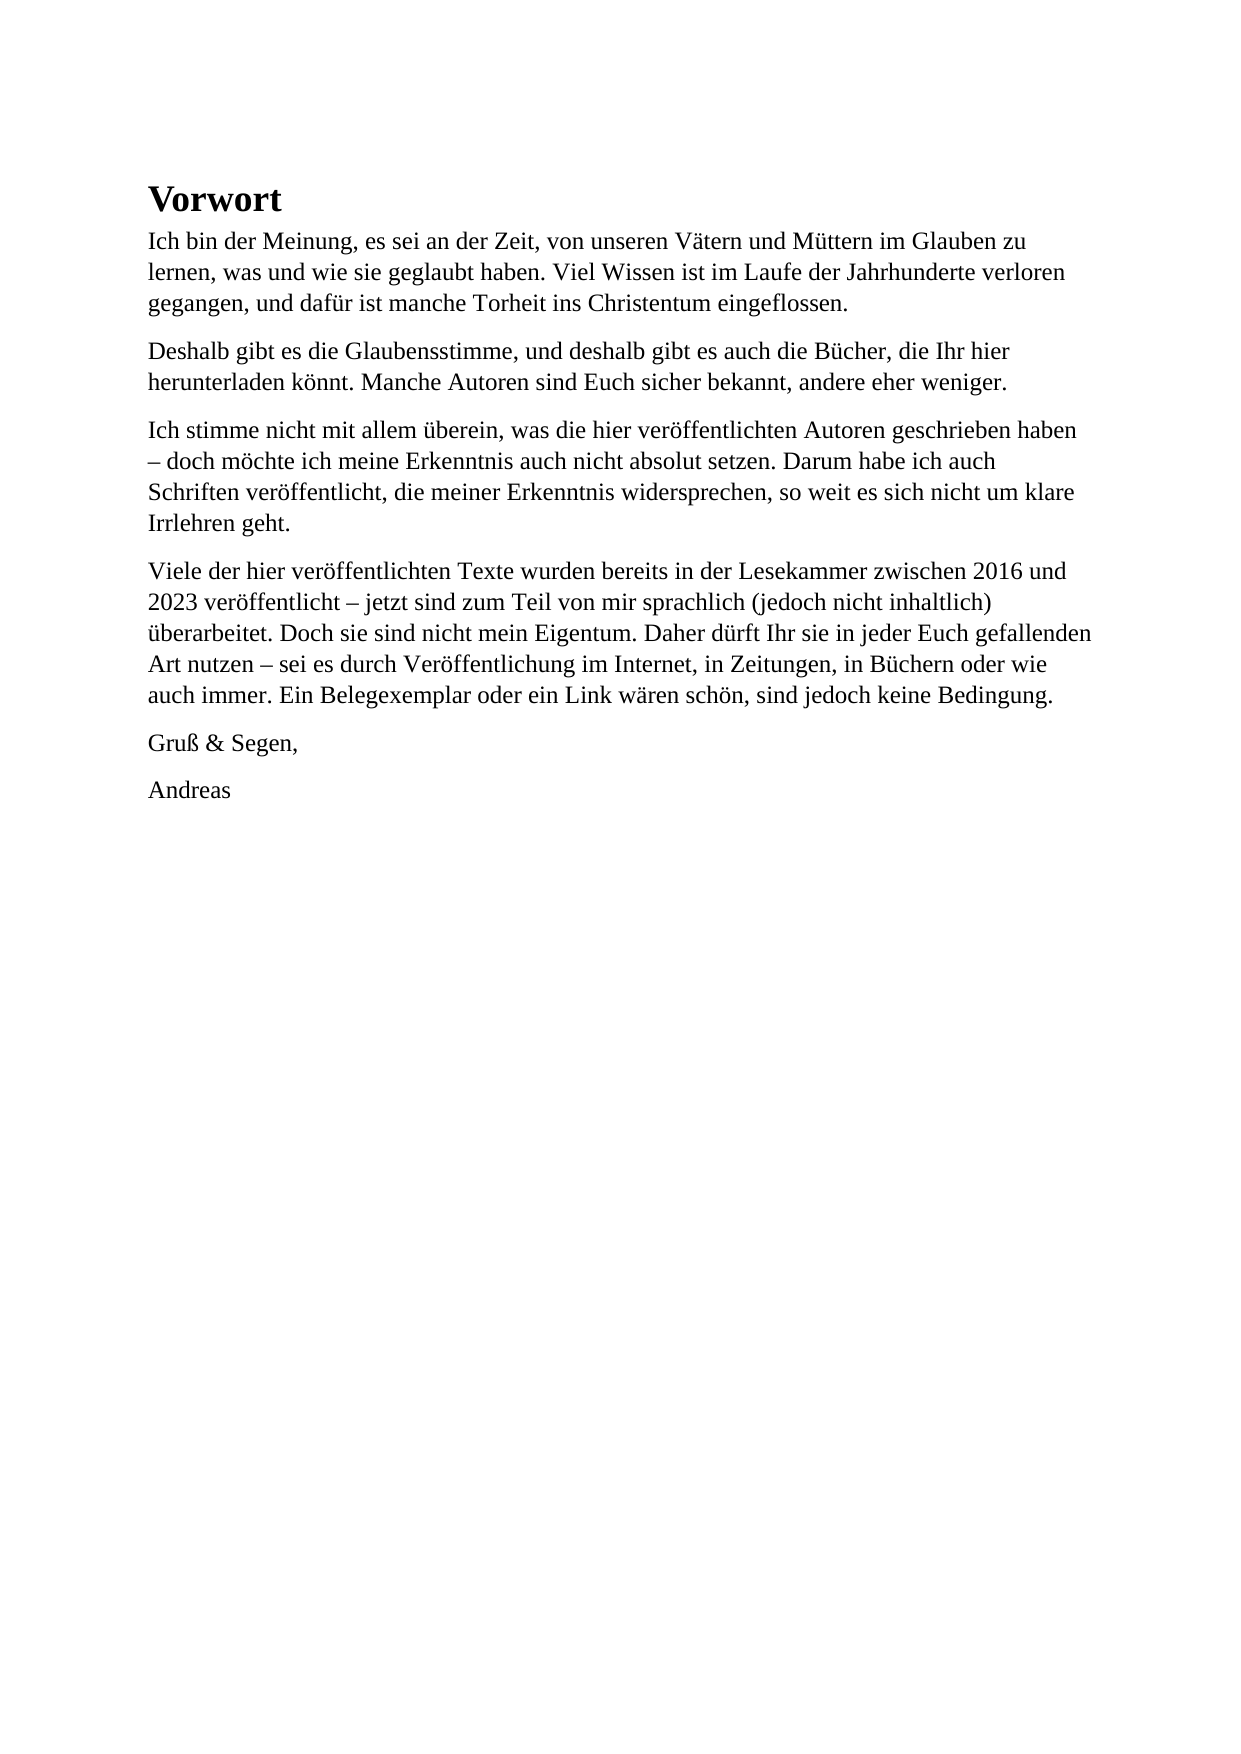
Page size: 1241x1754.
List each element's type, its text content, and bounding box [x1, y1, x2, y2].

text Ich bin der Meinung, es sei an der Zeit, von unseren Vätern und Müttern im Glauben zu lernen, was und wie sie geglaubt haben. Viel Wissen ist im Laufe der Jahrhunderte verloren gegangen, und dafür ist manche Torheit ins Christentum eingeflossen. [148, 226, 1093, 317]
text Deshalb gibt es die Glaubensstimme, und deshalb gibt es auch die Bücher, die Ihr hier herunterladen könnt. Manche Autoren sind Euch sicher bekannt, andere eher weniger. [148, 336, 1093, 396]
text Andreas [148, 775, 1093, 804]
text Ich stimme nicht mit allem überein, was die hier veröffentlichten Autoren geschrieben haben – doch möchte ich meine Erkenntnis auch nicht absolut setzen. Darum habe ich auch Schriften veröffentlicht, die meiner Erkenntnis widersprechen, so weit es sich nicht um klare Irrlehren geht. [148, 415, 1093, 537]
subtitle Vorwort [148, 177, 1093, 220]
text Gruß & Segen, [148, 728, 1093, 756]
text Viele der hier veröffentlichten Texte wurden bereits in der Lesekammer zwischen 2016 und 2023 veröffentlicht – jetzt sind zum Teil von mir sprachlich (jedoch nicht inhaltlich) überarbeitet. Doch sie sind nicht mein Eigentum. Daher dürft Ihr sie in jeder Euch gefallenden Art nutzen – sei es durch Veröffentlichung im Internet, in Zeitungen, in Büchern oder wie auch immer. Ein Belegexemplar oder ein Link wären schön, sind jedoch keine Bedingung. [148, 556, 1093, 709]
